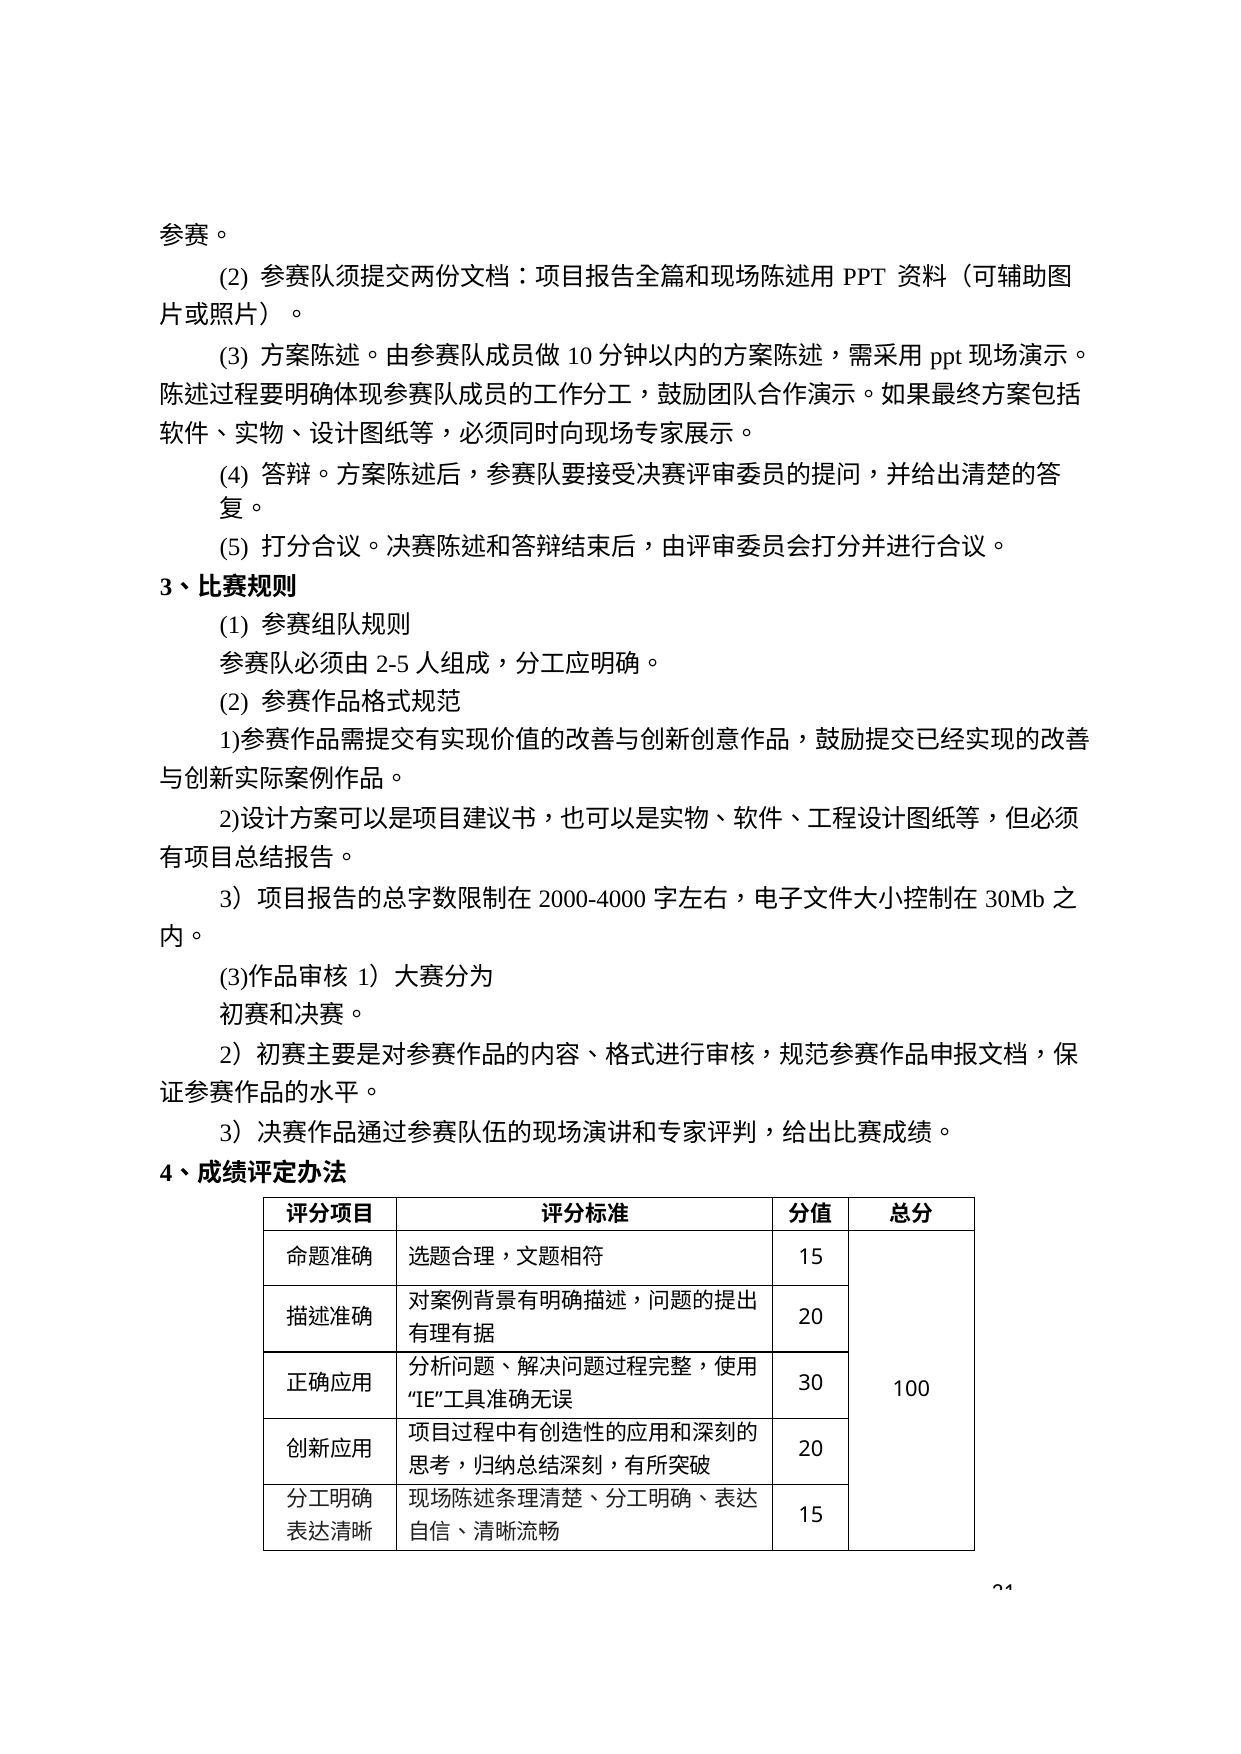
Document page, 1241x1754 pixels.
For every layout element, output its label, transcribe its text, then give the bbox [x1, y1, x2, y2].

table_cell 20 [773, 1419, 848, 1483]
text (2) 参赛作品格式规范 [219, 684, 1105, 718]
subtitle 3、比赛规则 [159, 562, 1105, 604]
text 3）项目报告的总字数限制在 2000-4000 字左右，电子文件大小控制在 30Mb 之 [219, 880, 1105, 914]
table_cell 现场陈述条理清楚、分工明确、表达 自信、清晰流畅 [397, 1485, 772, 1549]
text (1) 参赛组队规则 [219, 607, 1105, 641]
text (3) 方案陈述。由参赛队成员做 10 分钟以内的方案陈述，需采用 ppt 现场演示。 陈述过程要明确体现参赛队成员的工作分工，鼓励团队合作演示。如果最终方案包括 软件、实物、设计图纸等，必须同时向现场专家展示。 [159, 337, 1105, 450]
table_cell 创新应用 [264, 1419, 396, 1483]
text 2)设计方案可以是项目建议书，也可以是实物、软件、工程设计图纸等，但必须 有项目总结报告。 [159, 801, 1105, 873]
table_cell 描述准确 [264, 1286, 396, 1351]
table_cell 15 [773, 1485, 848, 1549]
text 参赛。 [159, 218, 1105, 252]
table_cell 分析问题、解决问题过程完整，使用 “IE”工具准确无误 [397, 1353, 772, 1417]
text (3)作品审核 1）大赛分为初赛和决赛。 [219, 959, 511, 1031]
table_header 评分项目 [264, 1198, 396, 1230]
table_cell 100 [849, 1231, 974, 1549]
text 1)参赛作品需提交有实现价值的改善与创新创意作品，鼓励提交已经实现的改善 与创新实际案例作品。 [159, 722, 1105, 794]
subtitle 4、成绩评定办法 [159, 1148, 1105, 1189]
text 内。 [159, 919, 1105, 953]
table_cell 命题准确 [264, 1231, 396, 1285]
text 证参赛作品的水平。 [159, 1075, 1105, 1109]
table_cell 对案例背景有明确描述，问题的提出 有理有据 [397, 1286, 772, 1351]
text (2) 参赛队须提交两份文档：项目报告全篇和现场陈述用 PPT 资料（可辅助图 片或照片）。 [159, 258, 1105, 331]
table_header 分值 [773, 1198, 848, 1230]
table_cell 20 [773, 1286, 848, 1351]
text (4) 答辩。方案陈述后，参赛队要接受决赛评审委员的提问，并给出清楚的答复。 [219, 457, 1105, 525]
table_cell 15 [773, 1231, 848, 1285]
table_header 评分标准 [397, 1198, 772, 1230]
text (5) 打分合议。决赛陈述和答辩结束后，由评审委员会打分并进行合议。 [219, 529, 1105, 562]
table_cell 正确应用 [264, 1353, 396, 1417]
table_cell 项目过程中有创造性的应用和深刻的 思考，归纳总结深刻，有所突破 [397, 1419, 772, 1483]
table_cell 选题合理，文题相符 [397, 1231, 772, 1285]
text 2）初赛主要是对参赛作品的内容、格式进行审核，规范参赛作品申报文档，保 [219, 1036, 1105, 1070]
text 参赛队必须由 2-5 人组成，分工应明确。 [219, 646, 1105, 679]
text 3）决赛作品通过参赛队伍的现场演讲和专家评判，给出比赛成绩。 [219, 1115, 1105, 1148]
table_cell 分工明确 表达清晰 [264, 1485, 396, 1549]
table_cell 30 [773, 1353, 848, 1417]
table_header 总分 [849, 1198, 974, 1230]
